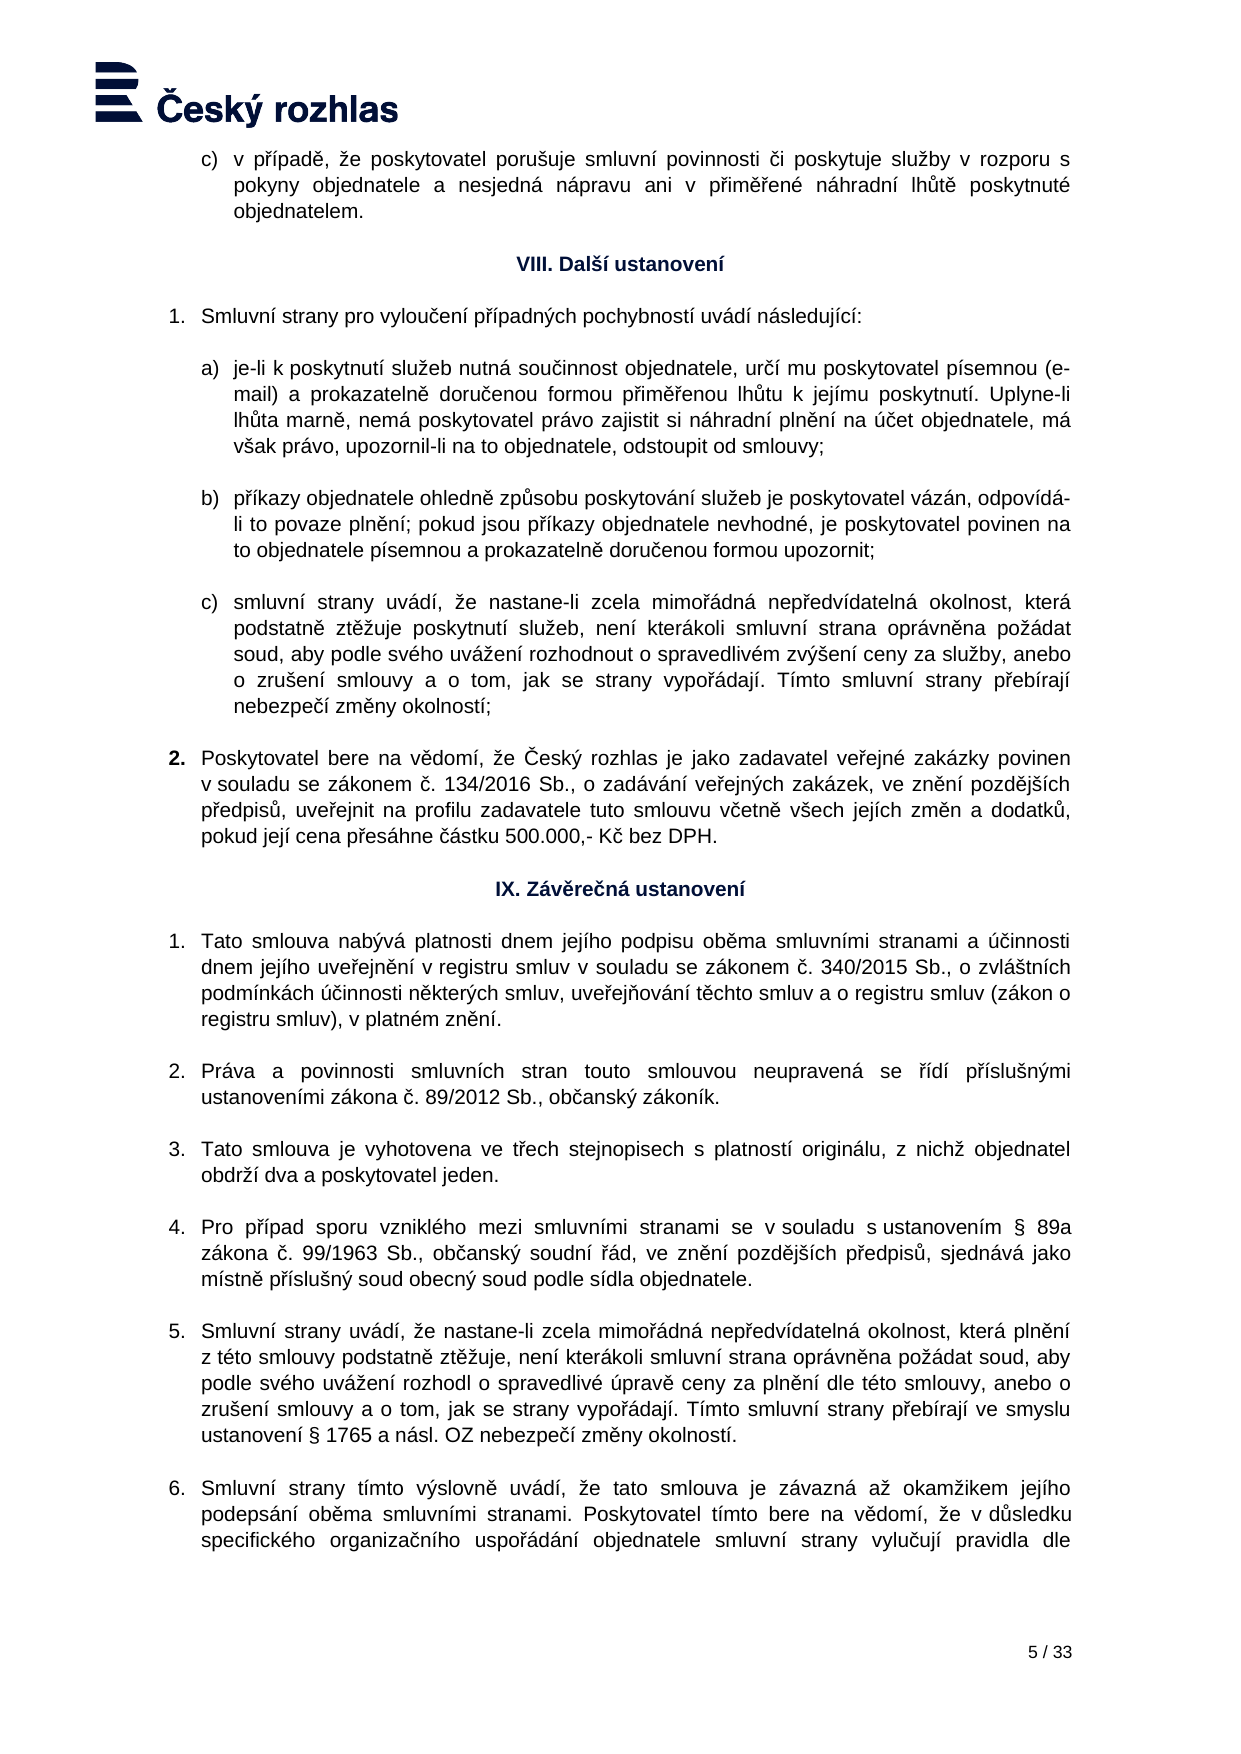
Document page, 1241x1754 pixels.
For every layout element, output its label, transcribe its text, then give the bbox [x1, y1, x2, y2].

list Tato smlouva je vyhotovena ve třech stejnopisech s platností originálu, z nichž objednatel obdrží dva a poskytovatel jeden. [168, 1136, 1072, 1188]
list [168, 1474, 1072, 1552]
list Smluvní strany uvádí, že nastane-li zcela mimořádná nepředvídatelná okolnost, která plnění z této smlouvy podstatně ztěžuje, není kterákoli smluvní strana oprávněna požádat soud, aby podle svého uvážení rozhodl o spravedlivé úpravě ceny za plnění dle této smlouvy, anebo o zrušení smlouvy a o tom, jak se strany vypořádají. Tímto smluvní strany přebírají ve smyslu ustanovení § 1765 a násl. OZ nebezpečí změny okolností. [168, 1318, 1072, 1448]
subtitle Další ustanovení [168, 250, 1072, 276]
list Pro případ sporu vzniklého mezi smluvními stranami se v souladu s ustanovením § 89a zákona č. 99/1963 Sb., občanský soudní řád, ve znění pozdějších předpisů, sjednává jako místně příslušný soud obecný soud podle sídla objednatele. [168, 1214, 1072, 1292]
list Poskytovatel bere na vědomí, že Český rozhlas je jako zadavatel veřejné zakázky povinen v souladu se zákonem č. 134/2016 Sb., o zadávání veřejných zakázek, ve znění pozdějších předpisů, uveřejnit na profilu zadavatele tuto smlouvu včetně všech jejích změn a dodatků, pokud její cena přesáhne částku 500.000,- Kč bez DPH. [168, 745, 1072, 849]
picture [95, 62, 398, 128]
list Tato smlouva nabývá platnosti dnem jejího podpisu oběma smluvními stranami a účinnosti dnem jejího uveřejnění v registru smluv v souladu se zákonem č. 340/2015 Sb., o zvláštních podmínkách účinnosti některých smluv, uveřejňování těchto smluv a o registru smluv (zákon o registru smluv), v platném znění. [168, 927, 1072, 1031]
subtitle Závěrečná ustanovení [168, 875, 1072, 901]
list Smluvní strany pro vyloučení případných pochybností uvádí následující: [168, 302, 1072, 328]
list Práva a povinnosti smluvních stran touto smlouvou neupravená se řídí příslušnými ustanoveními zákona č. 89/2012 Sb., občanský zákoník. [168, 1057, 1072, 1109]
list je-li k poskytnutí služeb nutná součinnost objednatele, určí mu poskytovatel písemnou (e-mail) a prokazatelně doručenou formou přiměřenou lhůtu k jejímu poskytnutí. Uplyne-li lhůta marně, nemá poskytovatel právo zajistit si náhradní plnění na účet objednatele, má však právo, upozornil-li na to objednatele, odstoupit od smlouvy; [201, 354, 1072, 458]
list příkazy objednatele ohledně způsobu poskytování služeb je poskytovatel vázán, odpovídá-li to povaze plnění; pokud jsou příkazy objednatele nevhodné, je poskytovatel povinen na to objednatele písemnou a prokazatelně doručenou formou upozornit; [201, 484, 1072, 563]
list v případě, že poskytovatel porušuje smluvní povinnosti či poskytuje služby v rozporu s pokyny objednatele a nesjedná nápravu ani v přiměřené náhradní lhůtě poskytnuté objednatelem. [201, 146, 1072, 224]
list smluvní strany uvádí, že nastane-li zcela mimořádná nepředvídatelná okolnost, která podstatně ztěžuje poskytnutí služeb, není kterákoli smluvní strana oprávněna požádat soud, aby podle svého uvážení rozhodnout o spravedlivém zvýšení ceny za služby, anebo o zrušení smlouvy a o tom, jak se strany vypořádají. Tímto smluvní strany přebírají nebezpečí změny okolností; [201, 589, 1072, 719]
